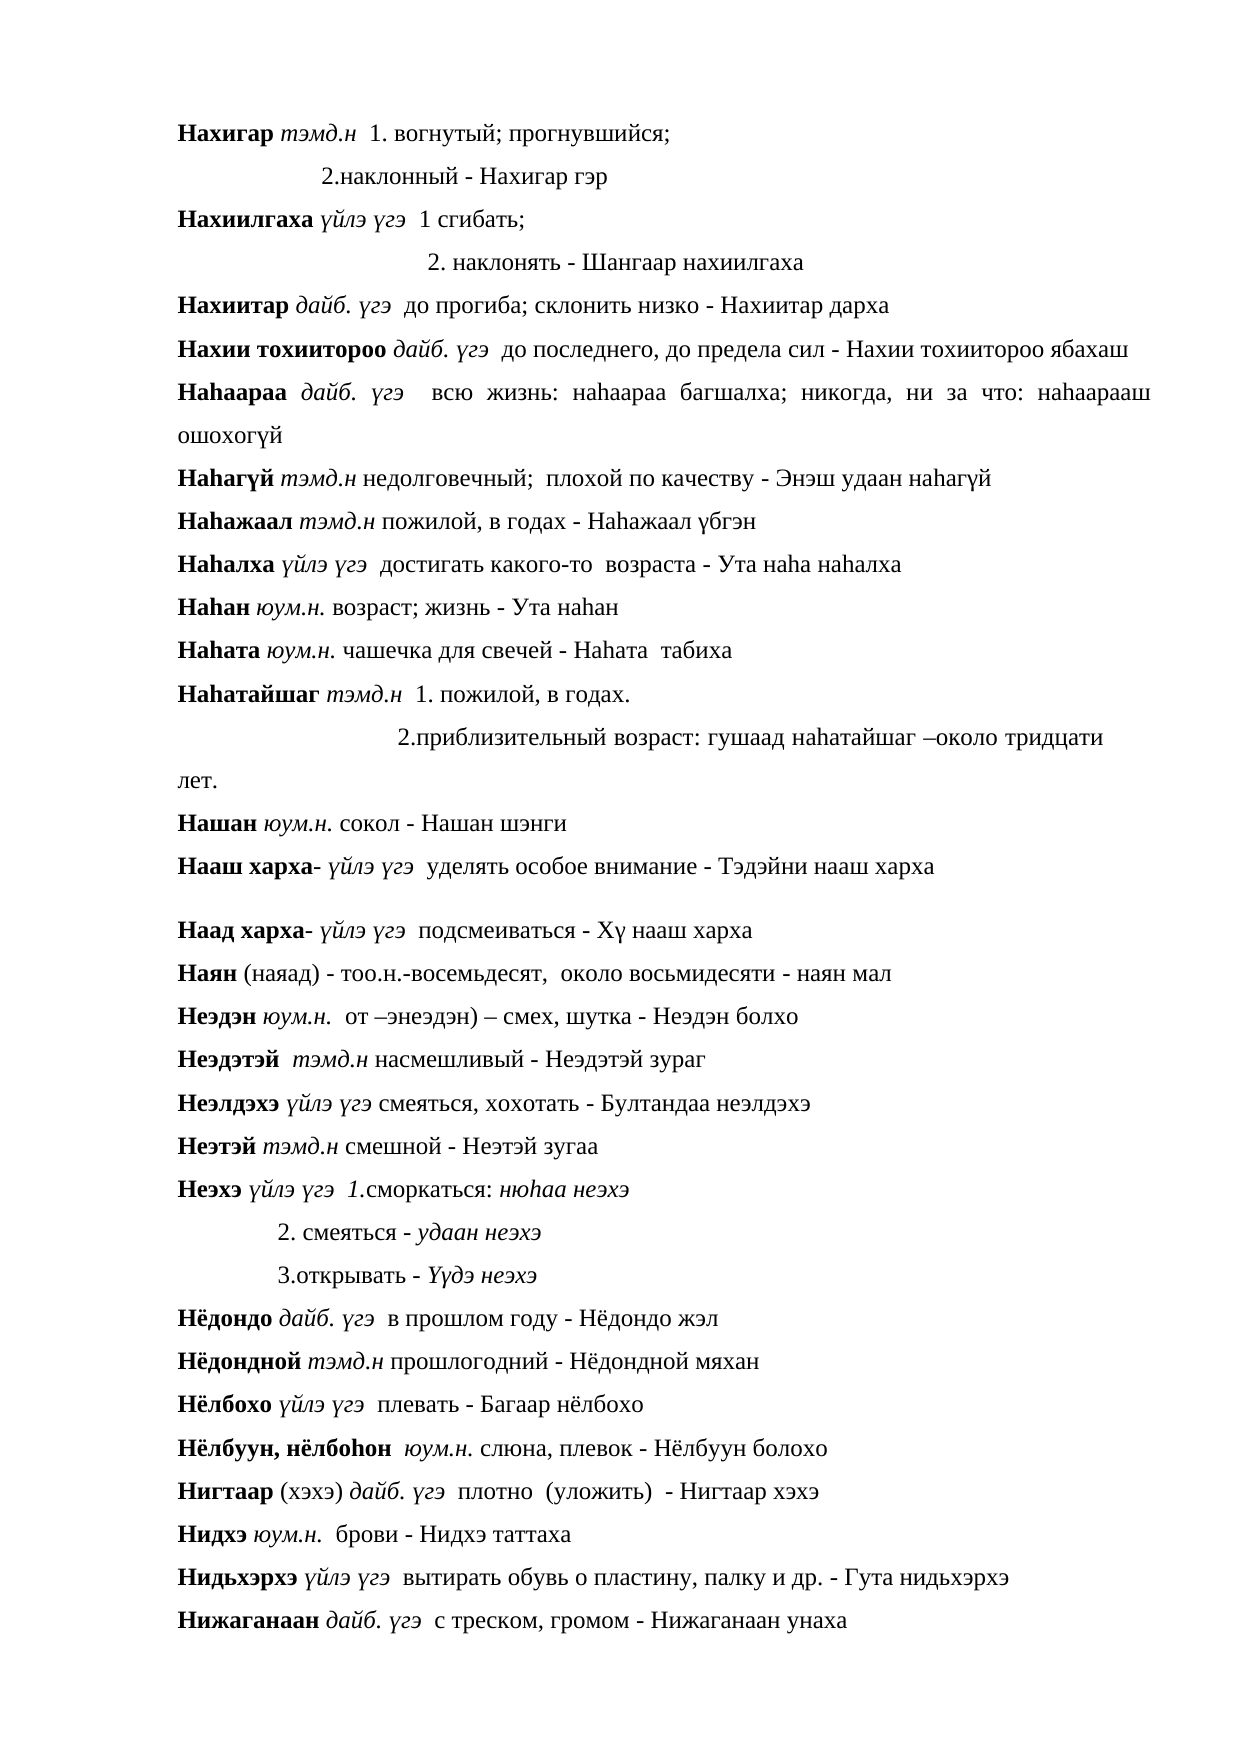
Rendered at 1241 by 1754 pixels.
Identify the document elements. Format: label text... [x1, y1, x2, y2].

text Нахии тохиитороо дайб. үгэ до последнего, до предела сил - Нахии тохиитороо ябахаш [177, 334, 1133, 362]
text Неэдэтэй тэмд.н насмешливый - Неэдэтэй зураг [177, 1044, 958, 1073]
text Нёлбохо үйлэ үгэ плевать - Багаар нёлбохо [177, 1389, 958, 1418]
text Наһаараа дайб. үгэ всю жизнь: наһаараа багшалха; никогда, ни за что: наһаарааш ошохогүй [177, 377, 1152, 449]
text Наһатайшаг тэмд.н 1. пожилой, в годах. [177, 679, 958, 707]
text Неэтэй тэмд.н смешной - Неэтэй зугаа [177, 1131, 958, 1159]
text Нахигар тэмд.н 1. вогнутый; прогнувшийся; [177, 118, 958, 147]
text Нахиилгаха үйлэ үгэ 1 сгибать; [177, 204, 958, 233]
text Нёдондо дайб. үгэ в прошлом году - Нёдондо жэл [177, 1303, 958, 1332]
text 2.приблизительный возраст: гушаад наһатайшаг –около тридцати лет. [177, 722, 1104, 794]
text 3.открывать - Үγдэ неэхэ [177, 1260, 958, 1289]
text Наһата юум.н. чашечка для свечей - Наhата табиха [177, 636, 958, 664]
text Нёдондной тэмд.н прошлогодний - Нёдондной мяхан [177, 1346, 958, 1375]
text Нашан юум.н. сокол - Нашан шэнги [177, 808, 958, 837]
text Неэлдэхэ үйлэ үгэ смеяться, хохотать - Бултандаа неэлдэхэ [177, 1088, 958, 1116]
text Нидьхэрхэ үйлэ үгэ вытирать обувь о пластину, палку и др. - Гута нидьхэрхэ [177, 1562, 1137, 1591]
text Нигтаар (хэхэ) дайб. үгэ плотно (уложить) - Нигтаар хэхэ [177, 1476, 1119, 1504]
text Нижаганаан дайб. үгэ с треском, громом - Нижаганаан унаха [177, 1605, 958, 1634]
text Наһажаал тэмд.н пожилой, в годах - Наhажаал γбгэн [177, 506, 958, 535]
text Неэхэ үйлэ үгэ 1.сморкаться: нюһаа неэхэ [177, 1174, 958, 1203]
text Наад харха- үйлэ үгэ подсмеиваться - Хγ нааш харха [177, 915, 958, 944]
text Наһалха үйлэ үгэ достигать какого-то возраста - Ута наhа наhалха [177, 549, 958, 578]
text Нидхэ юум.н. брови - Нидхэ таттаха [177, 1519, 958, 1548]
text Наһагүй тэмд.н недолговечный; плохой по качеству - Энэш удаан наhагγй [177, 463, 1107, 492]
text Нёлбуун, нёлбоһон юум.н. слюна, плевок - Нёлбуун болохо [177, 1433, 958, 1461]
text 2.наклонный - Нахигар гэр [177, 161, 1104, 190]
text 2. наклонять - Шангаар нахиилгаха [177, 247, 1104, 276]
text Неэдэн юум.н. от –энеэдэн) – смех, шутка - Неэдэн болхо [177, 1001, 958, 1030]
text Нааш харха- үйлэ үгэ уделять особое внимание - Тэдэйни нааш харха [177, 851, 958, 880]
text Нахиитар дайб. үгэ до прогиба; склонить низко - Нахиитар дарха [177, 291, 958, 319]
text Наһан юум.н. возраст; жизнь - Ута наhан [177, 592, 958, 621]
text Наян (наяад) - тоо.н.-восемьдесят, около восьмидесяти - наян мал [177, 958, 958, 987]
text 2. смеяться - удаан неэхэ [177, 1217, 958, 1246]
